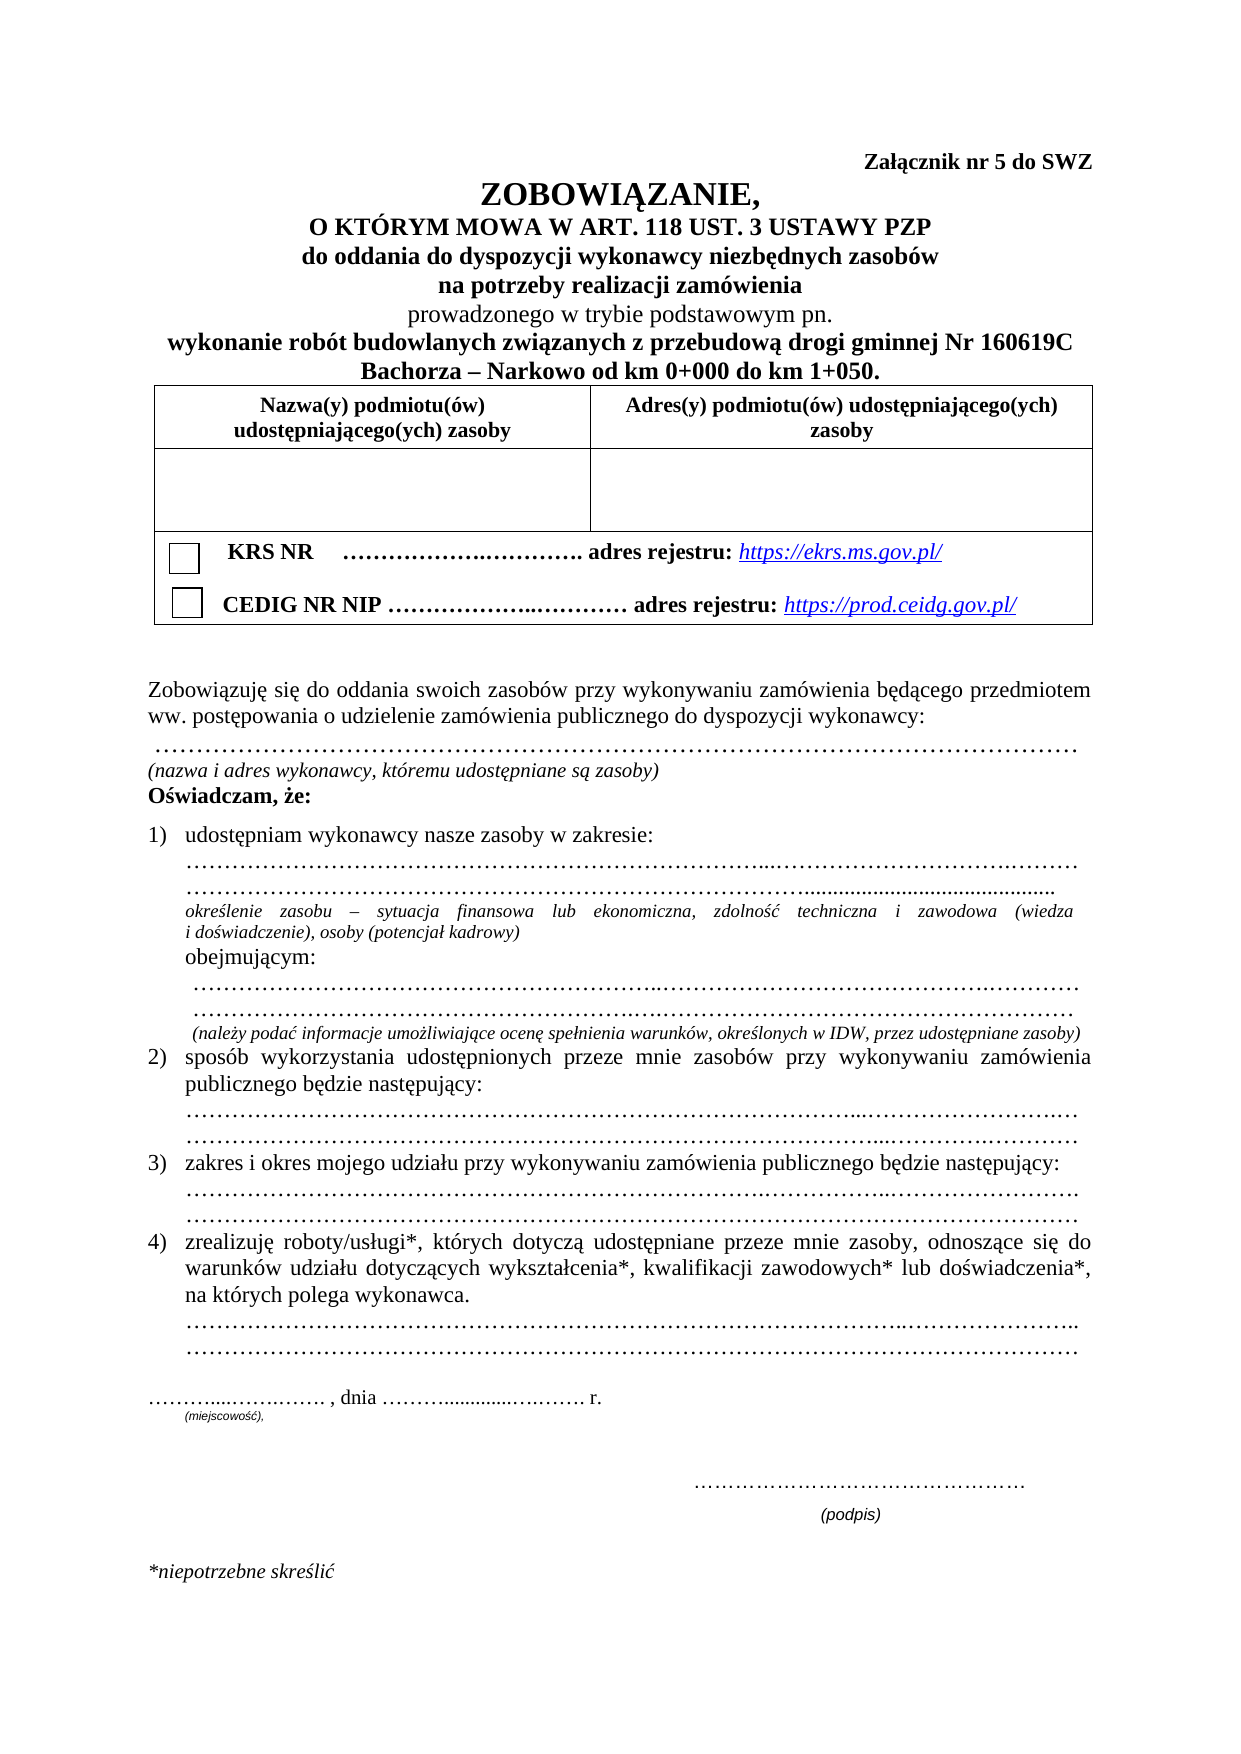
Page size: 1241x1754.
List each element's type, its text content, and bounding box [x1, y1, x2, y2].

text prowadzonego w trybie podstawowym pn. [148, 299, 1092, 327]
list ……………………………………………………………………………………………………… [185, 1333, 1092, 1360]
text (miejscowość), [148, 1409, 1092, 1433]
list ……………………………………………………………………………...…………………….… [185, 1096, 1092, 1122]
text na potrzeby realizacji zamówienia [148, 270, 1092, 299]
list ……………………………………………………………………………………………………… [185, 1202, 1092, 1228]
text ZOBOWIĄZANIE, [148, 174, 1092, 212]
text (należy podać informacje umożliwiające ocenę spełnienia warunków, określonych w IDW, przez udostępniane zasoby) [192, 1022, 1092, 1043]
table_cell [155, 449, 590, 531]
table_header Adres(y) podmiotu(ów) udostępniającego(ych) zasoby [591, 386, 1092, 448]
list zakres i okres mojego udziału przy wykonywaniu zamówienia publicznego będzie następujący: [148, 1149, 1092, 1175]
text ………………………………………………………………………………………………… (nazwa i adres wykonawcy, któremu udostępniane są zasoby) [148, 729, 1092, 782]
text Oświadczam, że: [148, 782, 1092, 808]
list udostępniam wykonawcy nasze zasoby w zakresie: [148, 821, 1092, 847]
text *niepotrzebne skreślić [148, 1558, 1092, 1583]
list ………………………………………………………………………………...………….………… [185, 1122, 1092, 1149]
text …………………………………………………………………...………………………….……… [185, 847, 1092, 873]
table_cell [591, 449, 1092, 531]
list sposób wykorzystania udostępnionych przeze mnie zasobów przy wykonywaniu zamówienia publicznego będzie następujący: [148, 1043, 1092, 1096]
list zrealizuję roboty/usługi*, których dotyczą udostępniane przeze mnie zasoby, odnoszące się do warunków udziału dotyczących wykształcenia*, kwalifikacji zawodowych* lub doświadczenia*, na których polega wykonawca. [148, 1228, 1092, 1307]
text ……………………………………………………..…………………………………….………… [192, 969, 1092, 996]
list …………………………………………………………………………………..………………….. [185, 1307, 1092, 1333]
text ………………………………………… [148, 1469, 1092, 1493]
text wykonanie robót budowlanych związanych z przebudową drogi gminnej Nr 160619C Bachorza – Narkowo od km 0+000 do km 1+050. [148, 327, 1092, 385]
text ………....…….……. , dnia ……….............….……. r. [148, 1385, 1092, 1409]
text (podpis) [738, 1505, 1092, 1524]
text do oddania do dyspozycji wykonawcy niezbędnych zasobów [148, 241, 1092, 270]
text ………………………………………………….….……………………………………………… [192, 996, 1092, 1022]
table_cell KRS NR ……………….…………. adres rejestru: https://ekrs.ms.gov.pl/ CEDIG NR NIP ………………..………… adres rejestru: https://prod.ceidg.gov.pl/ [155, 532, 1092, 624]
table_header Nazwa(y) podmiotu(ów) udostępniającego(ych) zasoby [155, 386, 590, 448]
text określenie zasobu – sytuacja finansowa lub ekonomiczna, zdolność techniczna i zawodowa (wiedza i doświadczenie), osoby (potencjał kadrowy) [185, 900, 1092, 943]
text Załącznik nr 5 do SWZ [148, 148, 1092, 174]
list ………………………………………………………………….……………..……………………. [185, 1175, 1092, 1202]
text obejmującym: [185, 943, 1092, 969]
text O KTÓRYM MOWA W ART. 118 UST. 3 USTAWY PZP [148, 212, 1092, 241]
text Zobowiązuję się do oddania swoich zasobów przy wykonywaniu zamówienia będącego przedmiotem ww. postępowania o udzielenie zamówienia publicznego do dyspozycji wykonawcy: [148, 676, 1092, 729]
text ………………………………………………………………………............................................ [185, 873, 1092, 900]
